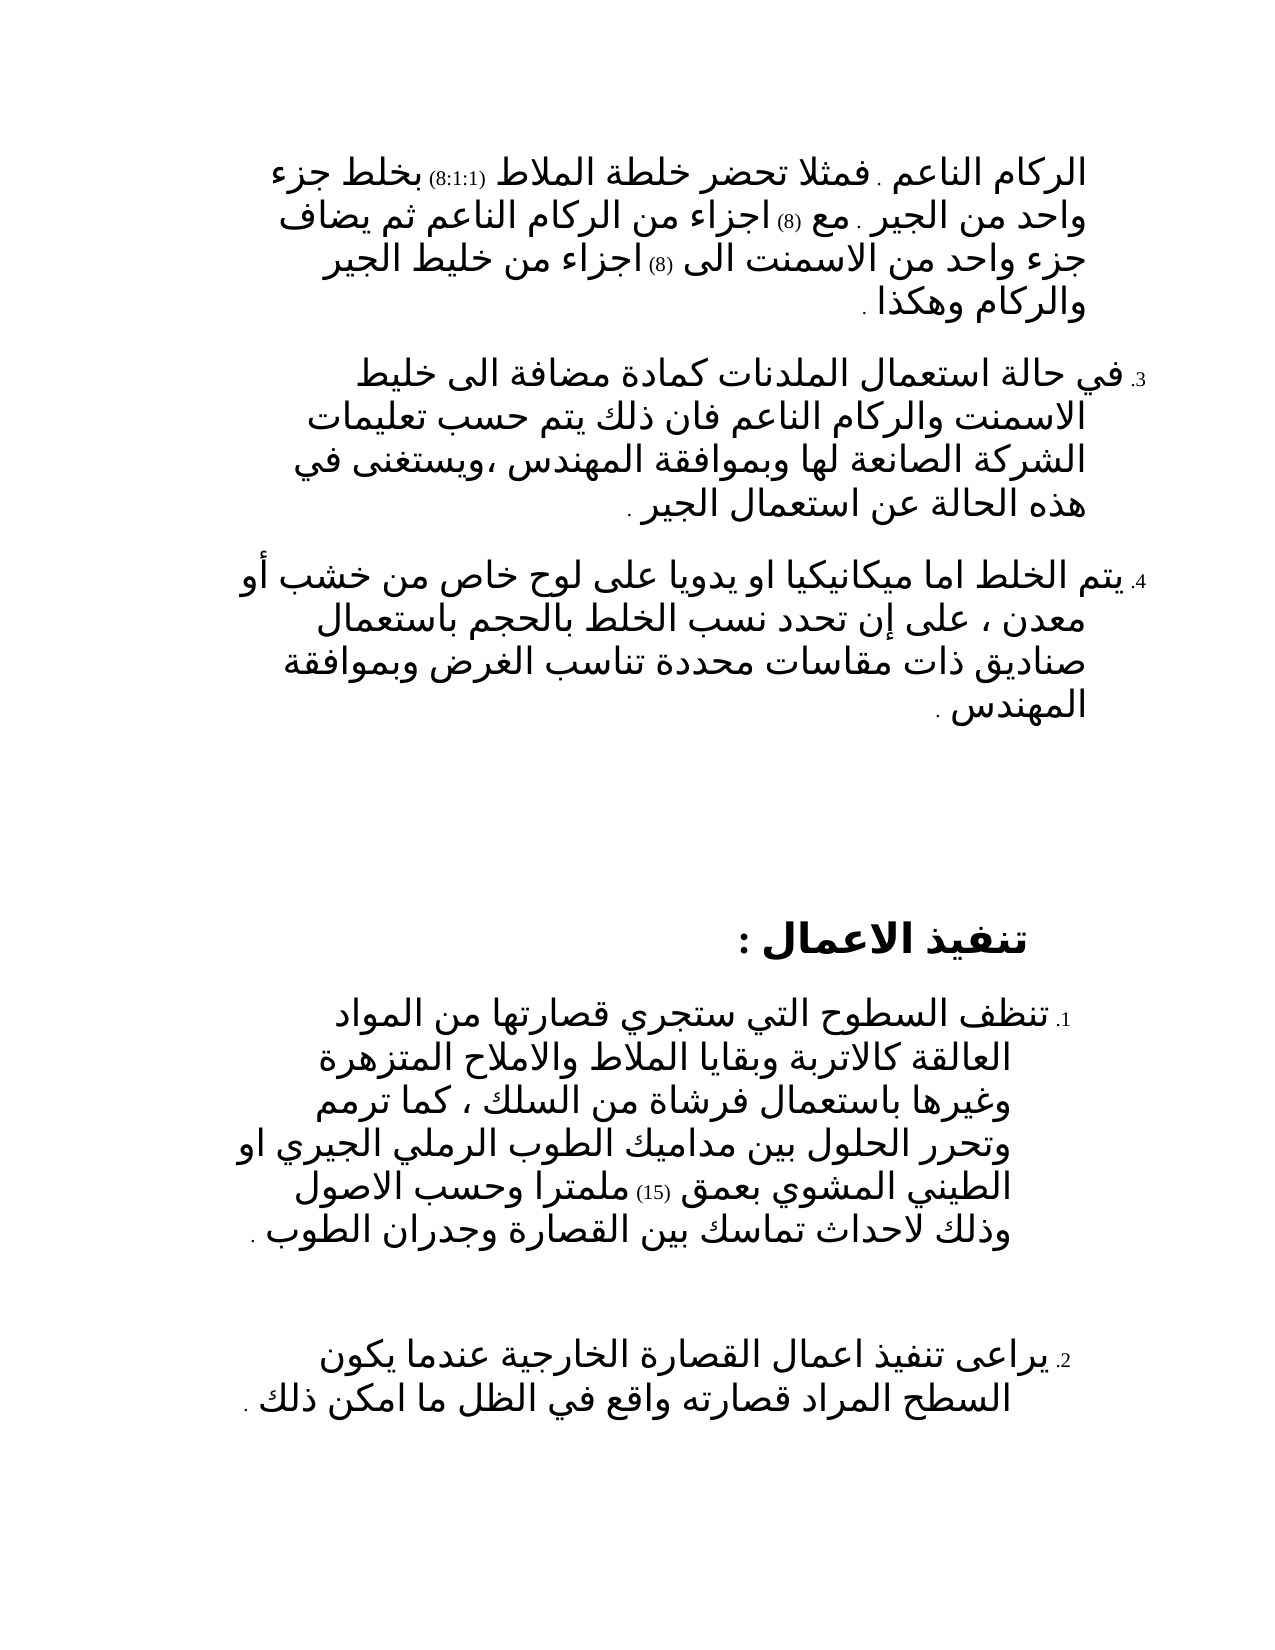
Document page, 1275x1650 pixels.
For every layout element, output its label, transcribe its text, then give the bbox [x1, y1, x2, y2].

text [231, 150, 1146, 236]
text 4. يتم الخلط اما ميكانيكيا او يدويا على لوح خاص من خشب أو معدن ، على إن تحدد نسب الخلط بالحجم باستعمال صناديق ذات مقاسات محددة تناسب الغرض وبموافقة المهندس . [231, 841, 1146, 1014]
text 2. لا يعتبر حجم الجير المطفأ ذا تاثير على الحجم الكلي للخلطة عند تحديد نسب الخلط . فعند تحضير الملاط يخلط الجير المطفأ بالركام الناعم بالنسب المحددة ثم يضاف الاسمنت الى الخليط المذكور حسب نسبة الاسمنت الى الركام الناعم . فمثلا تحضر خلطة الملاط (8:1:1) بخلط جزء واحد من الجير . مع (8) اجزاء من الركام الناعم ثم يضاف جزء واحد من الاسمنت الى (8) اجزاء من خليط الجير والركام وهكذا . [231, 265, 1146, 610]
text 3. في حالة استعمال الملدنات كمادة مضافة الى خليط الاسمنت والركام الناعم فان ذلك يتم حسب تعليمات الشركة الصانعة لها وبموافقة المهندس ،ويستغنى في هذه الحالة عن استعمال الجير . [231, 639, 1146, 812]
text تنفيذ الاعمال : [187, 1203, 1087, 1251]
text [231, 1280, 1071, 1452]
